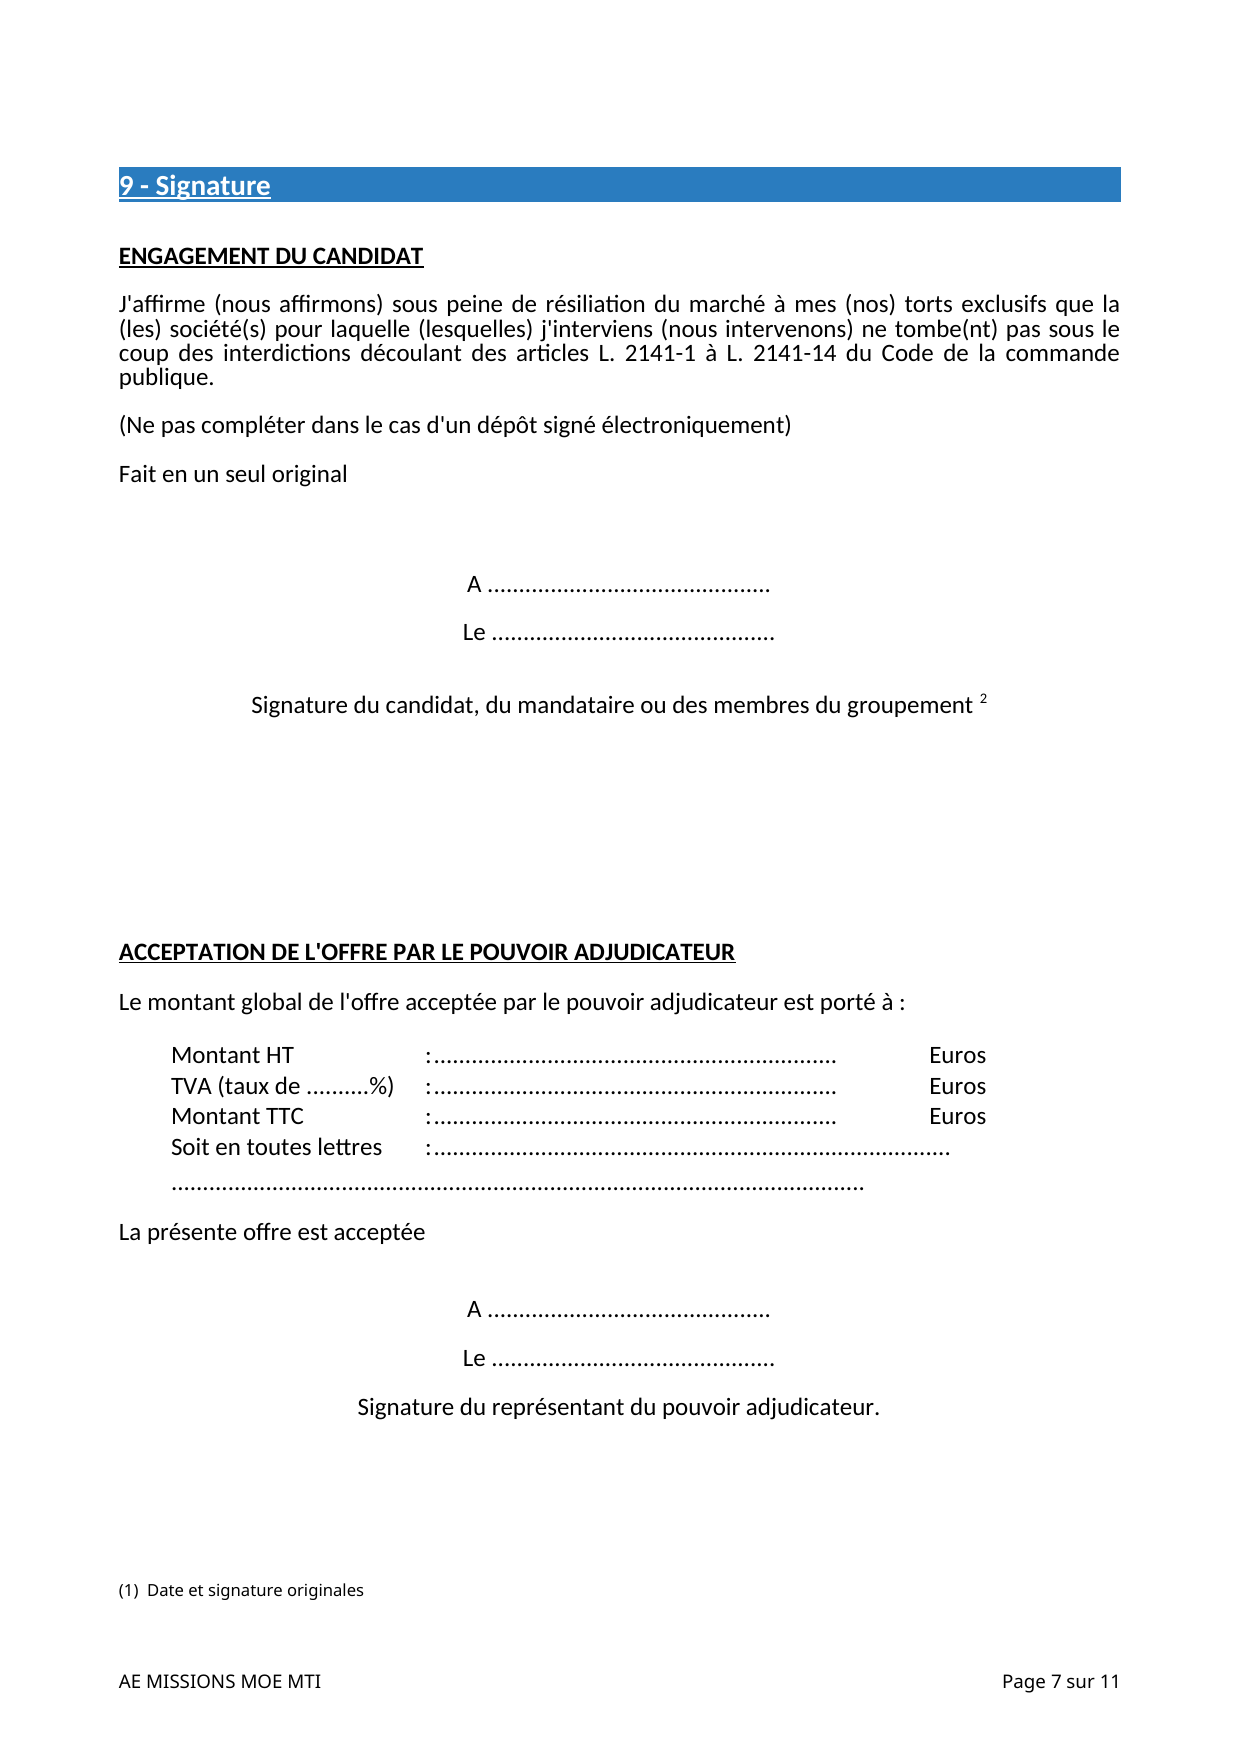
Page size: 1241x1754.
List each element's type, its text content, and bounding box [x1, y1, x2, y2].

table_cell Euros [929, 1101, 1067, 1131]
text ACCEPTATION DE L'OFFRE PAR LE POUVOIR ADJUDICATEUR [119, 936, 1121, 966]
table_header ................................................................ [433, 1040, 929, 1070]
text Signature du candidat, du mandataire ou des membres du groupement 2 [119, 694, 1119, 718]
table_cell TVA (taux de ..........%) [171, 1070, 421, 1101]
table_cell ................................................................ [433, 1101, 929, 1131]
text (Ne pas compléter dans le cas d'un dépôt signé électroniquement) [119, 414, 1121, 438]
text A ............................................. [119, 1298, 1119, 1322]
table_cell Euros [929, 1070, 1067, 1101]
table_cell ................................................................ [433, 1070, 929, 1101]
text .............................................................................................................. [171, 1166, 1067, 1196]
table_header Montant HT [171, 1040, 421, 1070]
text Le ............................................. [119, 621, 1119, 646]
text ENGAGEMENT DU CANDIDAT [119, 245, 1121, 269]
text Le ............................................. [119, 1347, 1119, 1371]
table_cell Montant TTC [171, 1101, 421, 1131]
text Le montant global de l'offre acceptée par le pouvoir adjudicateur est porté à : [119, 991, 1121, 1015]
text La présente offre est acceptée [119, 1221, 1121, 1245]
table_header Euros [929, 1040, 1067, 1070]
table_cell Soit en toutes lettres [171, 1131, 421, 1162]
table_cell .................................................................................. [433, 1131, 1067, 1162]
subtitle 9 - Signature [119, 167, 1121, 202]
text J'affirme (nous affirmons) sous peine de résiliation du marché à mes (nos) torts exclusifs que la (les) société(s) pour laquelle (lesquelles) j'interviens (nous intervenons) ne tombe(nt) pas sous le coup des interdictions découlant des articles L. 2141-1 à L. 2141-14 du Code de la commande publique. [119, 293, 1121, 390]
text A ............................................. [119, 573, 1119, 597]
text Fait en un seul original [119, 463, 1121, 487]
text Signature du représentant du pouvoir adjudicateur. [119, 1396, 1119, 1420]
